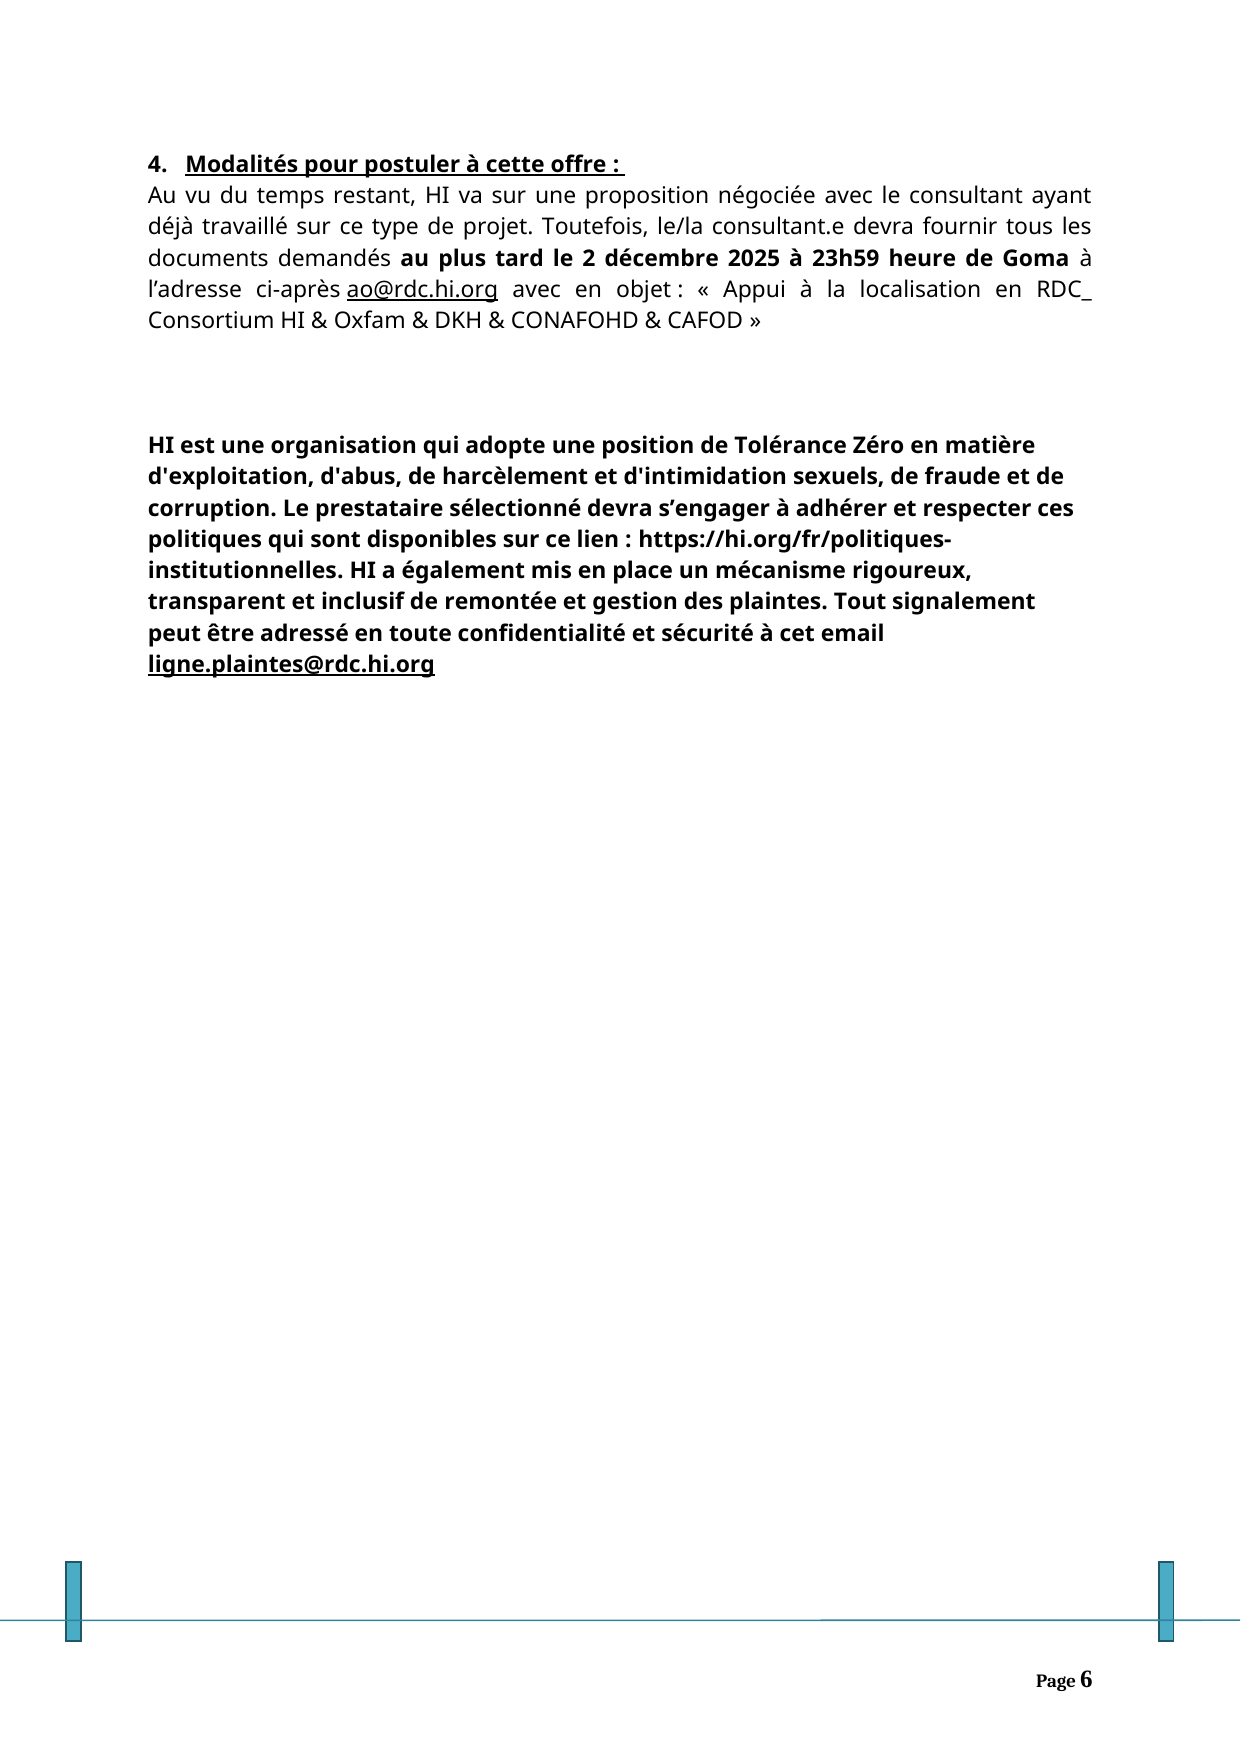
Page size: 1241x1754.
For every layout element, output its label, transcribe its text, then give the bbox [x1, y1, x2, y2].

subtitle Modalités pour postuler à cette offre : [148, 148, 1092, 179]
text HI est une organisation qui adopte une position de Tolérance Zéro en matière d'exploitation, d'abus, de harcèlement et d'intimidation sexuels, de fraude et de corruption. Le prestataire sélectionné devra s’engager à adhérer et respecter ces politiques qui sont disponibles sur ce lien : https://hi.org/fr/politiques-institutionnelles. HI a également mis en place un mécanisme rigoureux, transparent et inclusif de remontée et gestion des plaintes. Tout signalement peut être adressé en toute confidentialité et sécurité à cet email ligne.plaintes@rdc.hi.org [148, 429, 1092, 679]
text Au vu du temps restant, HI va sur une proposition négociée avec le consultant ayant déjà travaillé sur ce type de projet. Toutefois, le/la consultant.e devra fournir tous les documents demandés au plus tard le 2 décembre 2025 à 23h59 heure de Goma à l’adresse ci-après ao@rdc.hi.org avec en objet : « Appui à la localisation en RDC_ Consortium HI & Oxfam & DKH & CONAFOHD & CAFOD » [148, 179, 1092, 335]
